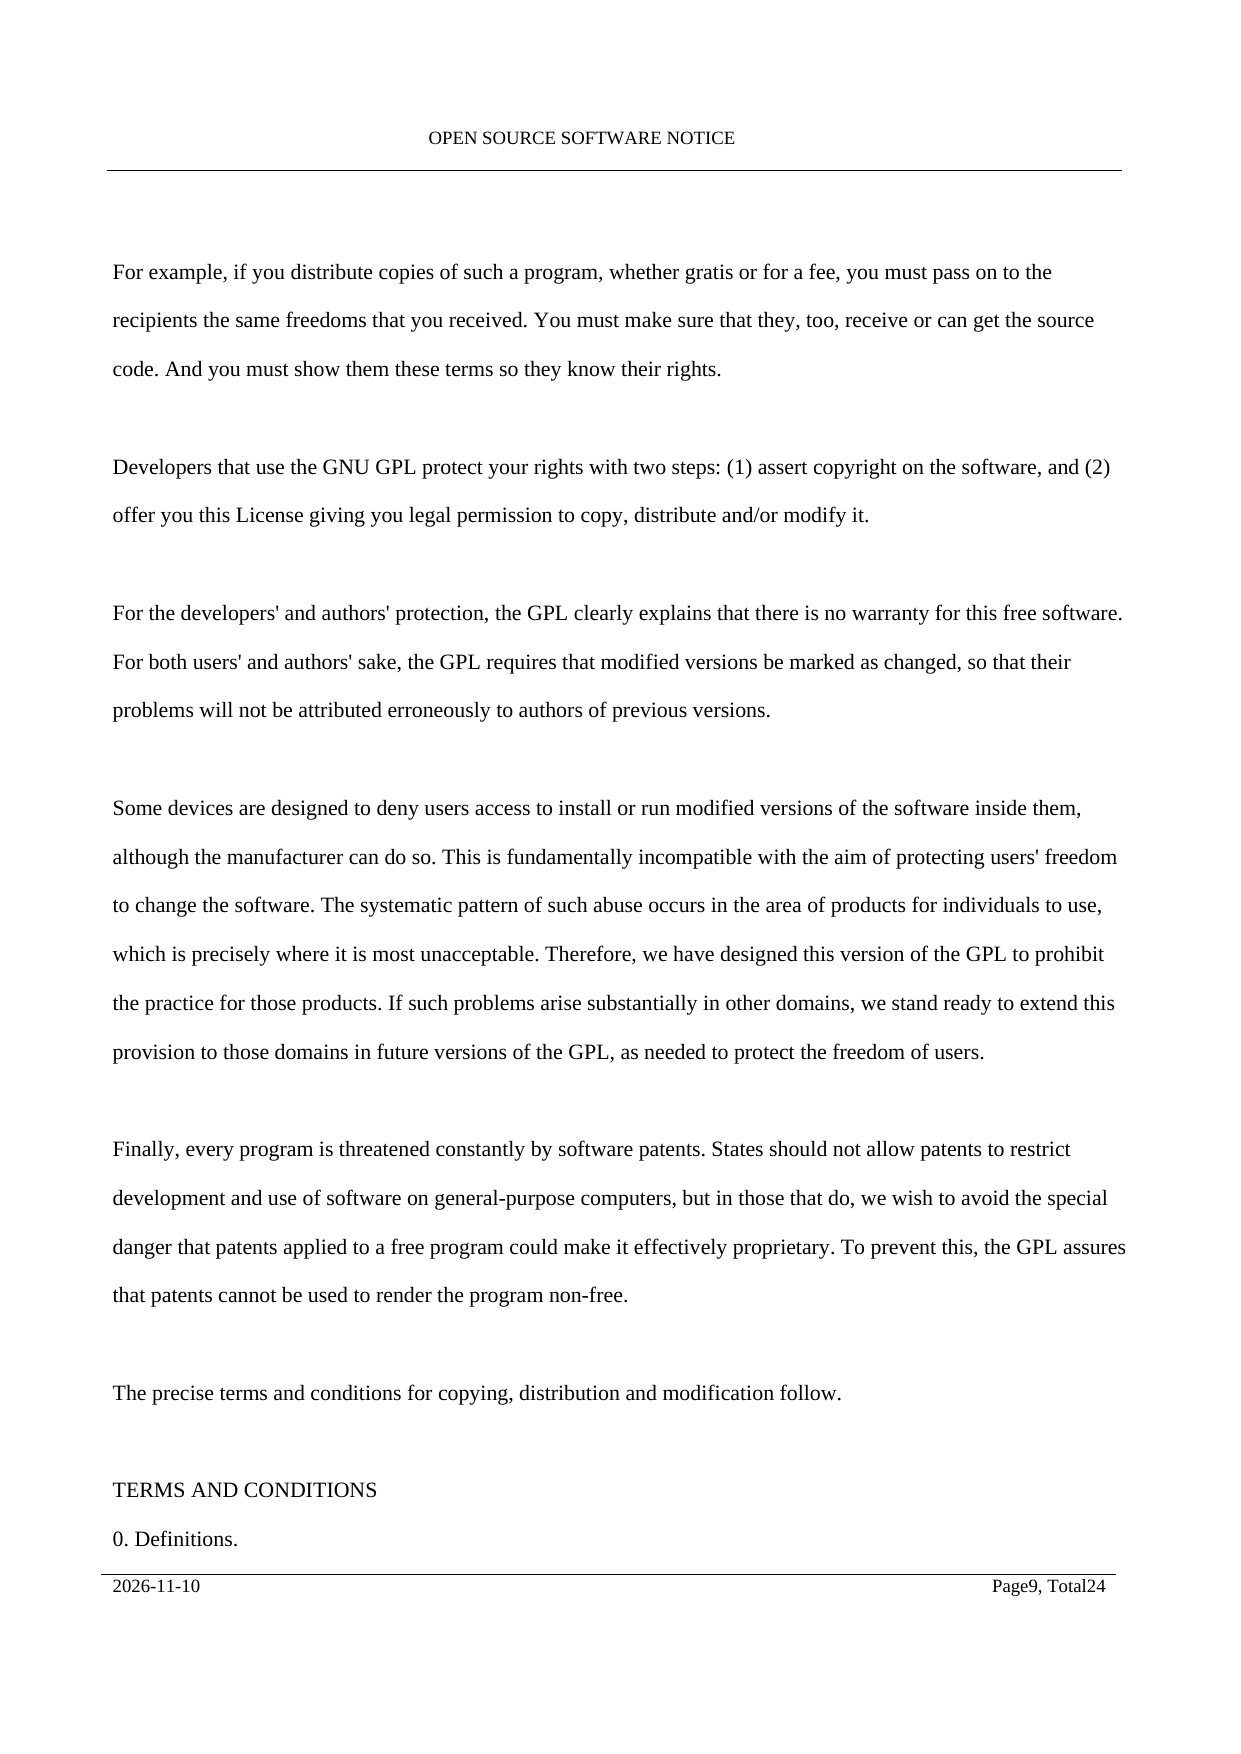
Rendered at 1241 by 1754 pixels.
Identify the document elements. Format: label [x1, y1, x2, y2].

text [112, 206, 1128, 1555]
